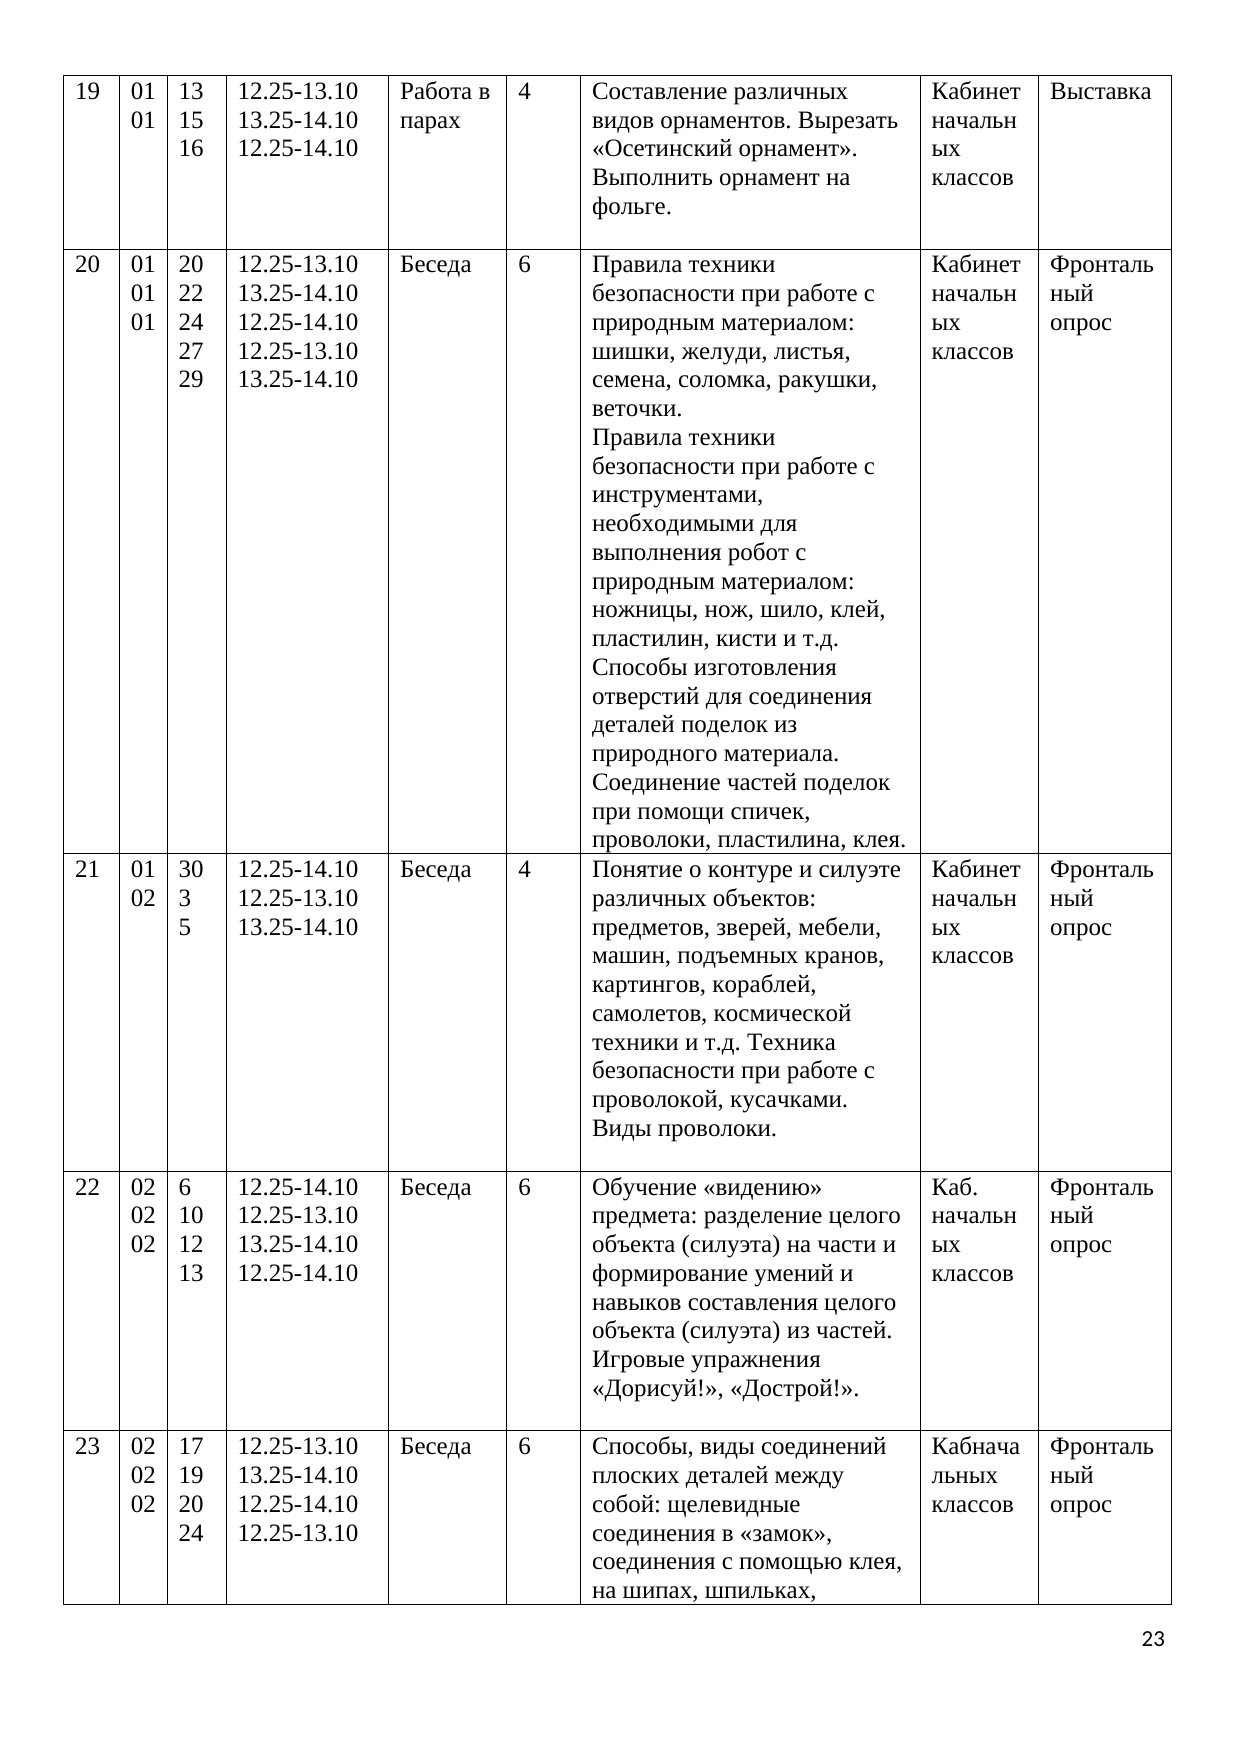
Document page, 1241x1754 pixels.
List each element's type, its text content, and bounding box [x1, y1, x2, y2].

table_cell 30 3 5 [168, 854, 226, 1171]
table_cell 4 [507, 76, 580, 248]
table_cell Выставка [1039, 76, 1171, 248]
table_cell Кабинет начальных классов [921, 250, 1038, 853]
table_cell Фронтальный опрос [1039, 854, 1171, 1171]
table_cell 13 15 16 [168, 76, 226, 248]
table_cell 12.25-13.10 13.25-14.10 12.25-14.10 12.25-13.10 13.25-14.10 [227, 250, 388, 853]
table_cell 01 02 [120, 854, 167, 1171]
table_cell Понятие о контуре и силуэте различных объектов: предметов, зверей, мебели, машин, подъемных кранов, картингов, кораблей, самолетов, космической техники и т.д. Техника безопасности при работе с проволокой, кусачками. Виды проволоки. [581, 854, 920, 1171]
table_cell 12.25-14.10 12.25-13.10 13.25-14.10 12.25-14.10 [227, 1172, 388, 1430]
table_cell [921, 76, 1038, 248]
table_cell Каб. начальных классов [921, 1172, 1038, 1430]
table_cell Беседа [389, 1431, 506, 1604]
table_cell 17 19 20 24 [168, 1431, 226, 1604]
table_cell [581, 1431, 920, 1604]
table_cell 19 [64, 76, 119, 248]
table_cell 12.25-14.10 12.25-13.10 13.25-14.10 [227, 854, 388, 1171]
table_cell Беседа [389, 250, 506, 853]
table_cell 20 22 24 27 29 [168, 250, 226, 853]
table_cell Обучение «видению» предмета: разделение целого объекта (силуэта) на части и формирование умений и навыков составления целого объекта (силуэта) из частей. Игровые упражнения «Дорисуй!», «Дострой!». [581, 1172, 920, 1430]
table_cell 20 [64, 250, 119, 853]
table_cell Работа в парах [389, 76, 506, 248]
table_cell 21 [64, 854, 119, 1171]
table_cell 01 01 [120, 76, 167, 248]
table_cell 6 [507, 250, 580, 853]
table_cell Фронтальный опрос [1039, 1431, 1171, 1604]
table_cell Правила техники безопасности при работе с природным материалом: шишки, желуди, листья, семена, соломка, ракушки, веточки. Правила техники безопасности при работе с инструментами, необходимыми для выполнения робот с природным материалом: ножницы, нож, шило, клей, пластилин, кисти и т.д. Способы изготовления отверстий для соединения деталей поделок из природного материала. Соединение частей поделок при помощи спичек, проволоки, пластилина, клея. [581, 250, 920, 853]
table_cell Фронтальный опрос [1039, 250, 1171, 853]
table_cell 23 [64, 1431, 119, 1604]
table_cell Беседа [389, 854, 506, 1171]
table_cell Беседа [389, 1172, 506, 1430]
table_cell Фронтальный опрос [1039, 1172, 1171, 1430]
table_cell Составление различных видов орнаментов. Вырезать «Осетинский орнамент». Выполнить орнамент на фольге. [581, 76, 920, 248]
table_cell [921, 1431, 1038, 1604]
table_cell 6 [507, 1431, 580, 1604]
table_cell 01 01 01 [120, 250, 167, 853]
table_cell 22 [64, 1172, 119, 1430]
table_cell 02 02 02 [120, 1172, 167, 1430]
table_cell 6 [507, 1172, 580, 1430]
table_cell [227, 1431, 388, 1604]
table_cell 02 02 02 [120, 1431, 167, 1604]
table_cell Кабинет начальных классов [921, 854, 1038, 1171]
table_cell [227, 76, 388, 248]
table_cell 6 1012 13 [168, 1172, 226, 1430]
table_cell 4 [507, 854, 580, 1171]
